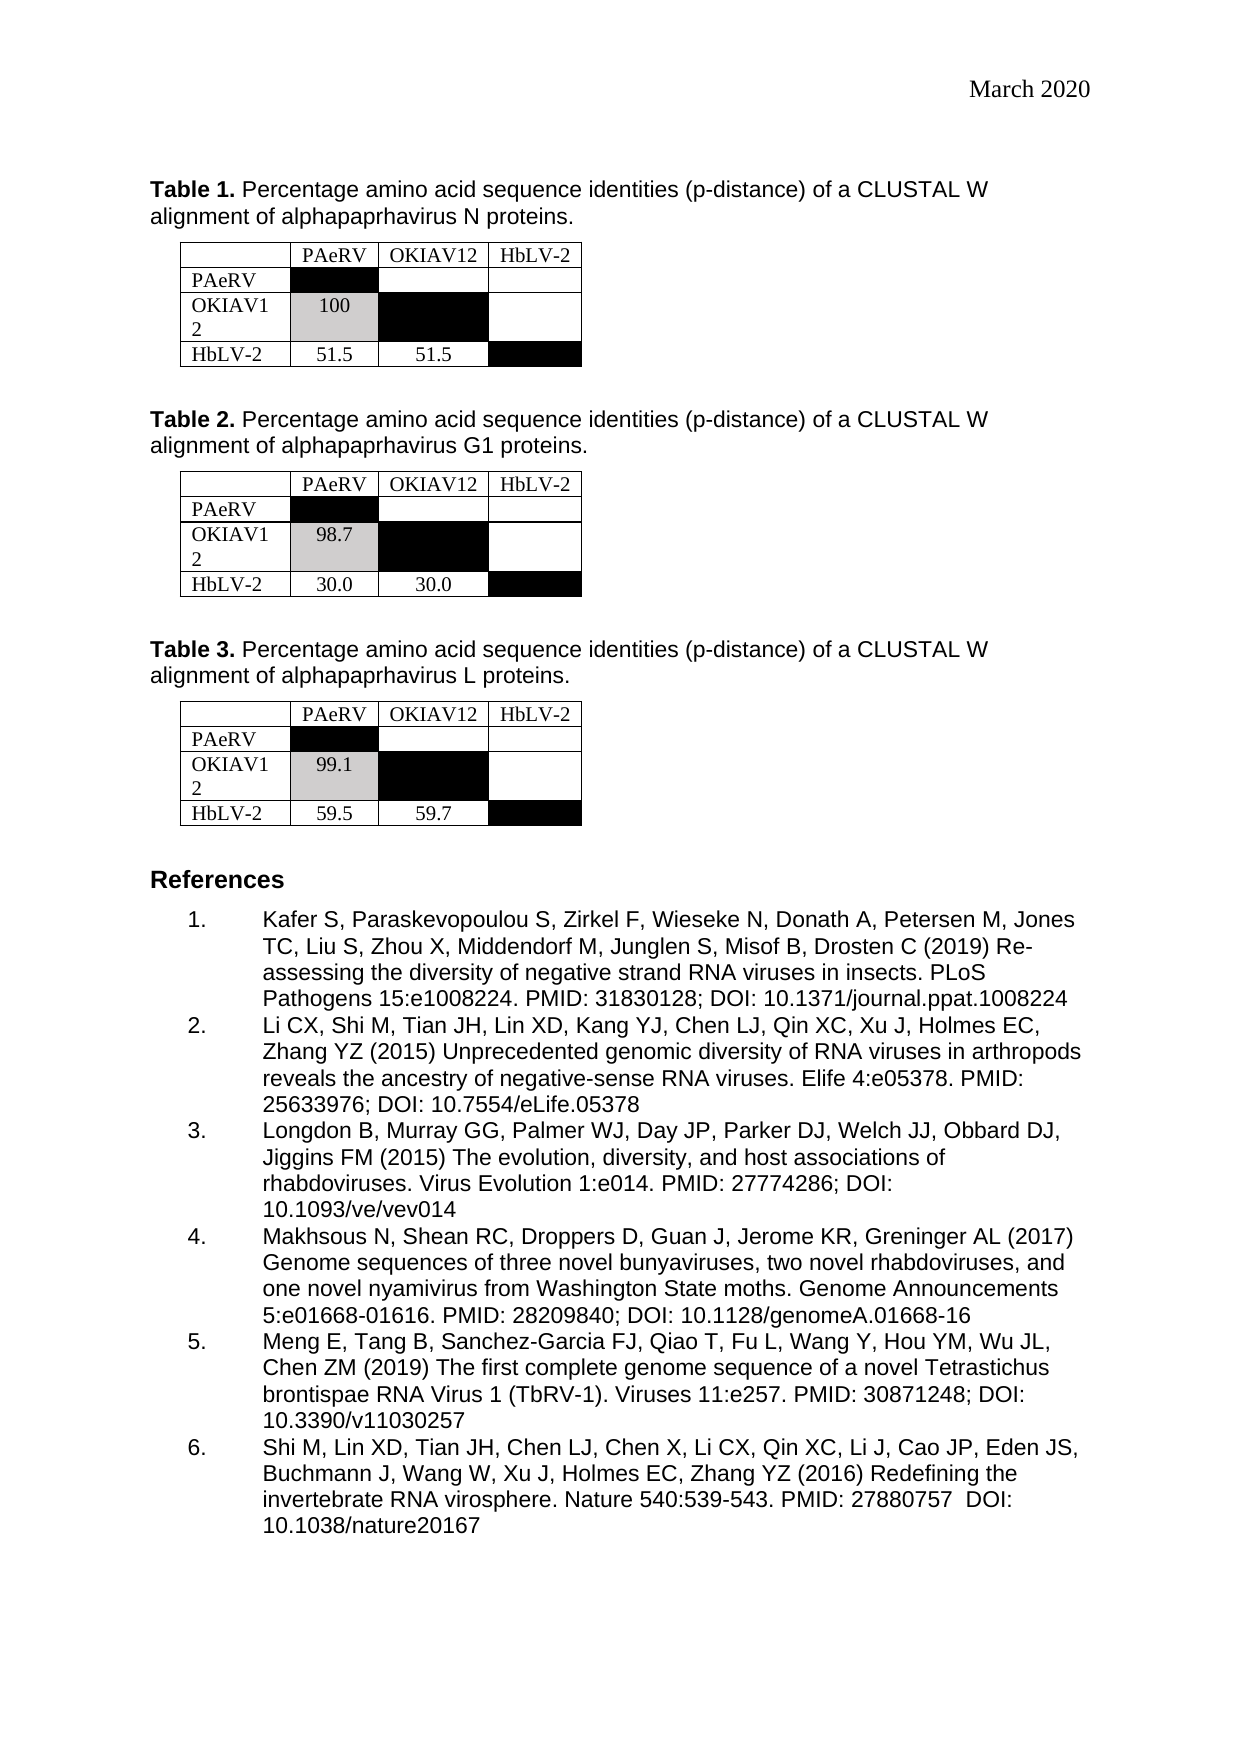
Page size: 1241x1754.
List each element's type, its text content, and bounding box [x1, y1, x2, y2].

list Longdon B, Murray GG, Palmer WJ, Day JP, Parker DJ, Welch JJ, Obbard DJ, Jiggins FM (2015) The evolution, diversity, and host associations of rhabdoviruses. Virus Evolution 1:e014. PMID: 27774286; DOI: 10.1093/ve/vev014 [187, 1117, 1090, 1223]
table_header HbLV-2 [489, 472, 581, 496]
table_cell HbLV-2 [181, 342, 290, 366]
table_cell [489, 268, 581, 292]
table_cell 51.5 [379, 342, 488, 366]
table_cell [489, 801, 581, 825]
table_cell [291, 268, 378, 292]
table_cell 51.5 [291, 342, 378, 366]
table_cell [379, 497, 488, 521]
list Meng E, Tang B, Sanchez-Garcia FJ, Qiao T, Fu L, Wang Y, Hou YM, Wu JL, Chen ZM (2019) The first complete genome sequence of a novel Tetrastichus brontispae RNA Virus 1 (TbRV-1). Viruses 11:e257. PMID: 30871248; DOI: 10.3390/v11030257 [187, 1328, 1090, 1433]
table_header [181, 472, 290, 496]
list Makhsous N, Shean RC, Droppers D, Guan J, Jerome KR, Greninger AL (2017) Genome sequences of three novel bunyaviruses, two novel rhabdoviruses, and one novel nyamivirus from Washington State moths. Genome Announcements 5:e01668-01616. PMID: 28209840; DOI: 10.1128/genomeA.01668-16 [187, 1223, 1090, 1328]
table_cell [489, 497, 581, 521]
table_cell 30.0 [379, 572, 488, 596]
table_header OKIAV12 [379, 243, 488, 267]
table_cell [379, 523, 488, 571]
table_cell [379, 293, 488, 341]
table_header [181, 243, 290, 267]
table_cell [489, 293, 581, 341]
list Li CX, Shi M, Tian JH, Lin XD, Kang YJ, Chen LJ, Qin XC, Xu J, Holmes EC, Zhang YZ (2015) Unprecedented genomic diversity of RNA viruses in arthropods reveals the ancestry of negative-sense RNA viruses. Elife 4:e05378. PMID: 25633976; DOI: 10.7554/eLife.05378 [187, 1012, 1090, 1117]
table_cell 98.7 [291, 523, 378, 571]
text References [150, 865, 1090, 894]
table_header HbLV-2 [489, 243, 581, 267]
table_cell [489, 727, 581, 751]
table_cell [489, 752, 581, 800]
table_header PAeRV [291, 702, 378, 726]
table_cell [291, 497, 378, 521]
table_cell [379, 752, 488, 800]
table_cell OKIAV12 [181, 752, 290, 800]
text Table 2. Percentage amino acid sequence identities (p-distance) of a CLUSTAL W alignment of alphapaprhavirus G1 proteins. [150, 406, 1090, 459]
table_header OKIAV12 [379, 472, 488, 496]
table_header HbLV-2 [489, 702, 581, 726]
table_cell [379, 727, 488, 751]
table_cell 59.7 [379, 801, 488, 825]
table_header PAeRV [291, 243, 378, 267]
table_cell [489, 342, 581, 366]
list Kafer S, Paraskevopoulou S, Zirkel F, Wieseke N, Donath A, Petersen M, Jones TC, Liu S, Zhou X, Middendorf M, Junglen S, Misof B, Drosten C (2019) Re-assessing the diversity of negative strand RNA viruses in insects. PLoS Pathogens 15:e1008224. PMID: 31830128; DOI: 10.1371/journal.ppat.1008224 [187, 906, 1090, 1012]
table_header [181, 702, 290, 726]
table_cell PAeRV [181, 727, 290, 751]
table_cell 30.0 [291, 572, 378, 596]
text Table 3. Percentage amino acid sequence identities (p-distance) of a CLUSTAL W alignment of alphapaprhavirus L proteins. [150, 636, 1090, 688]
table_header PAeRV [291, 472, 378, 496]
text Table 1. Percentage amino acid sequence identities (p-distance) of a CLUSTAL W alignment of alphapaprhavirus N proteins. [150, 176, 1090, 229]
table_header OKIAV12 [379, 702, 488, 726]
table_cell HbLV-2 [181, 572, 290, 596]
table_cell 99.1 [291, 752, 378, 800]
table_cell [489, 572, 581, 596]
table_cell 100 [291, 293, 378, 341]
table_cell OKIAV12 [181, 293, 290, 341]
table_cell [291, 727, 378, 751]
table_cell 59.5 [291, 801, 378, 825]
table_cell [379, 268, 488, 292]
table_cell PAeRV [181, 497, 290, 521]
table_cell OKIAV12 [181, 523, 290, 571]
table_cell PAeRV [181, 268, 290, 292]
table_cell HbLV-2 [181, 801, 290, 825]
table_cell [489, 523, 581, 571]
list Shi M, Lin XD, Tian JH, Chen LJ, Chen X, Li CX, Qin XC, Li J, Cao JP, Eden JS, Buchmann J, Wang W, Xu J, Holmes EC, Zhang YZ (2016) Redefining the invertebrate RNA virosphere. Nature 540:539-543. PMID: 27880757 DOI: 10.1038/nature20167 [187, 1433, 1090, 1539]
